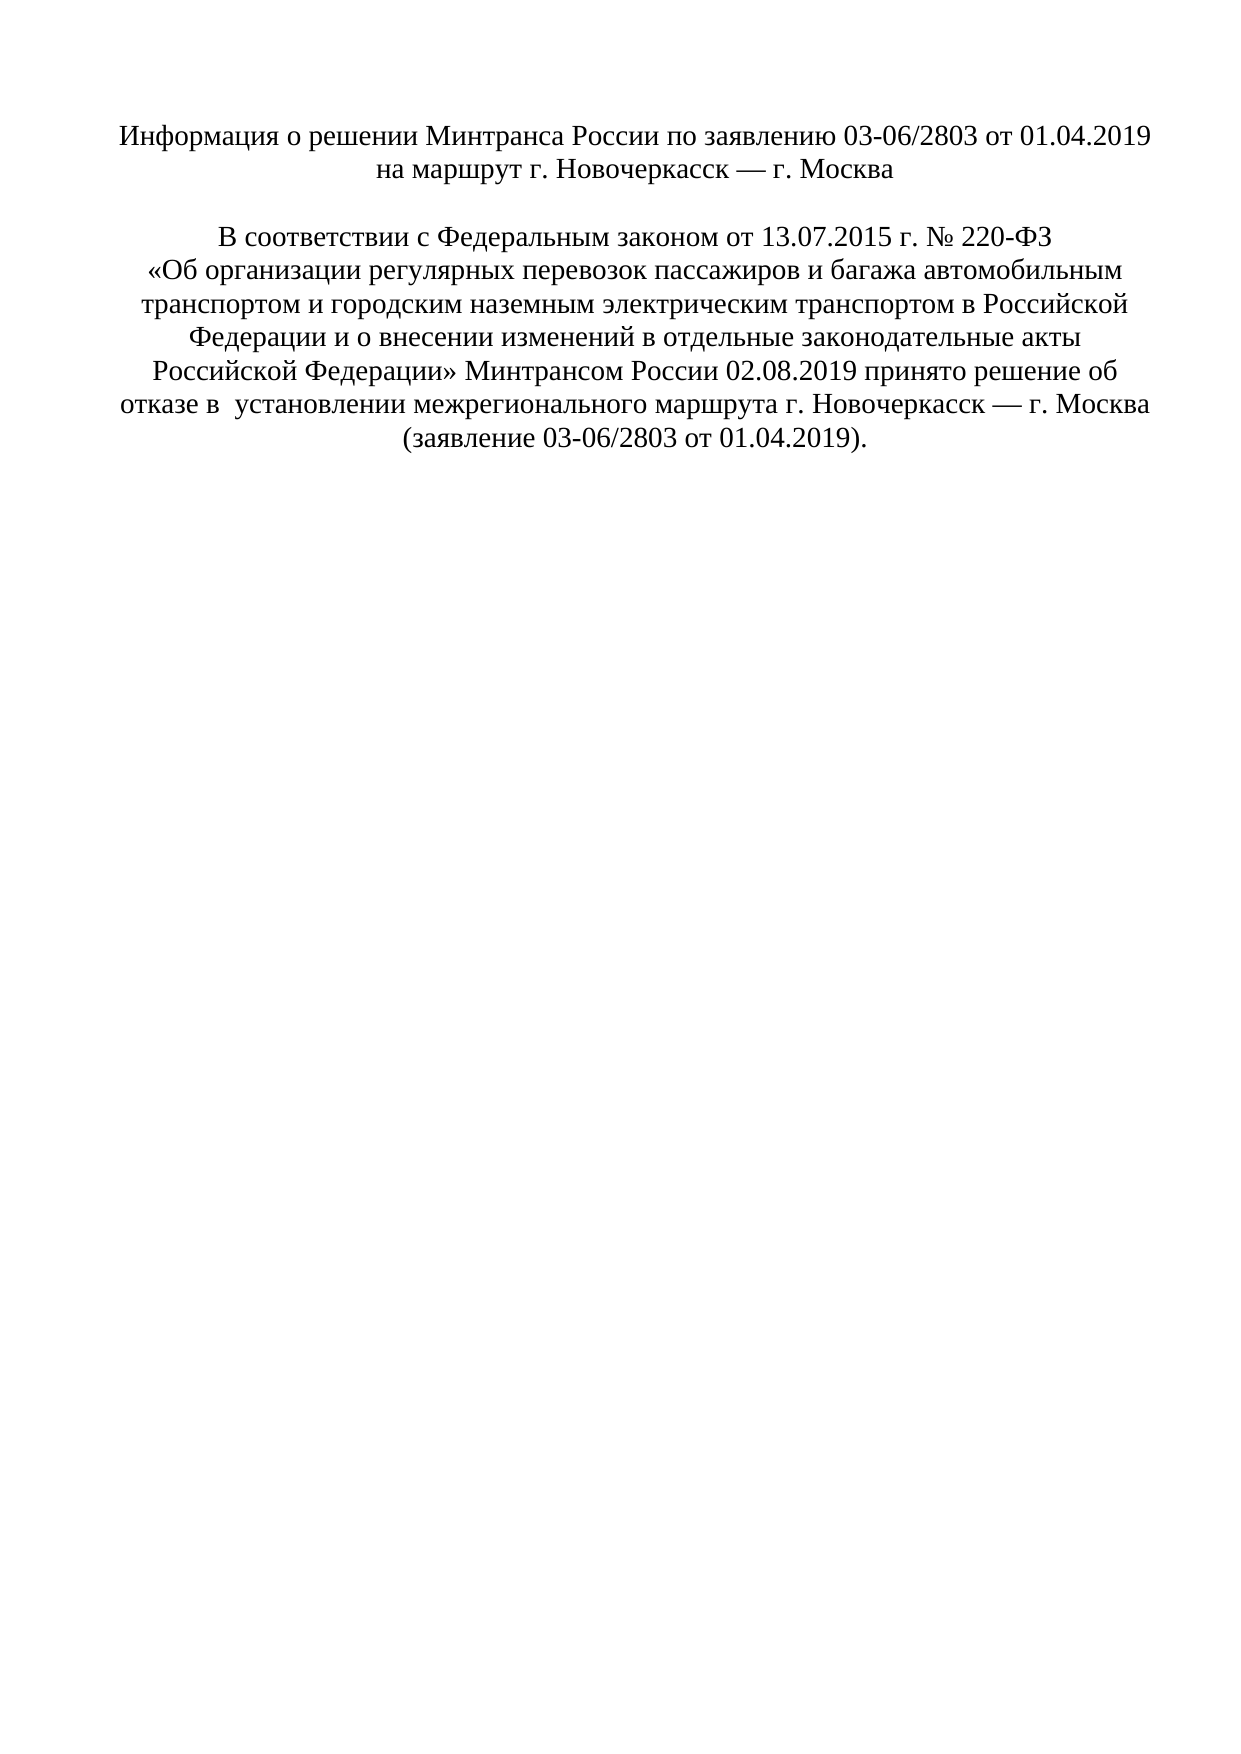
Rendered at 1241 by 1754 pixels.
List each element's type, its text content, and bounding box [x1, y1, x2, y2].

text Информация о решении Минтранса России по заявлению 03-06/2803 от 01.04.2019 на маршрут г. Новочеркасск — г. Москва [118, 118, 1152, 185]
text В соответствии с Федеральным законом от 13.07.2015 г. № 220-ФЗ «Об организации регулярных перевозок пассажиров и багажа автомобильным транспортом и городским наземным электрическим транспортом в Российской Федерации и о внесении изменений в отдельные законодательные акты Российской Федерации» Минтрансом России 02.08.2019 принято решение об отказе в установлении межрегионального маршрута г. Новочеркасск — г. Москва (заявление 03-06/2803 от 01.04.2019). [118, 219, 1152, 453]
